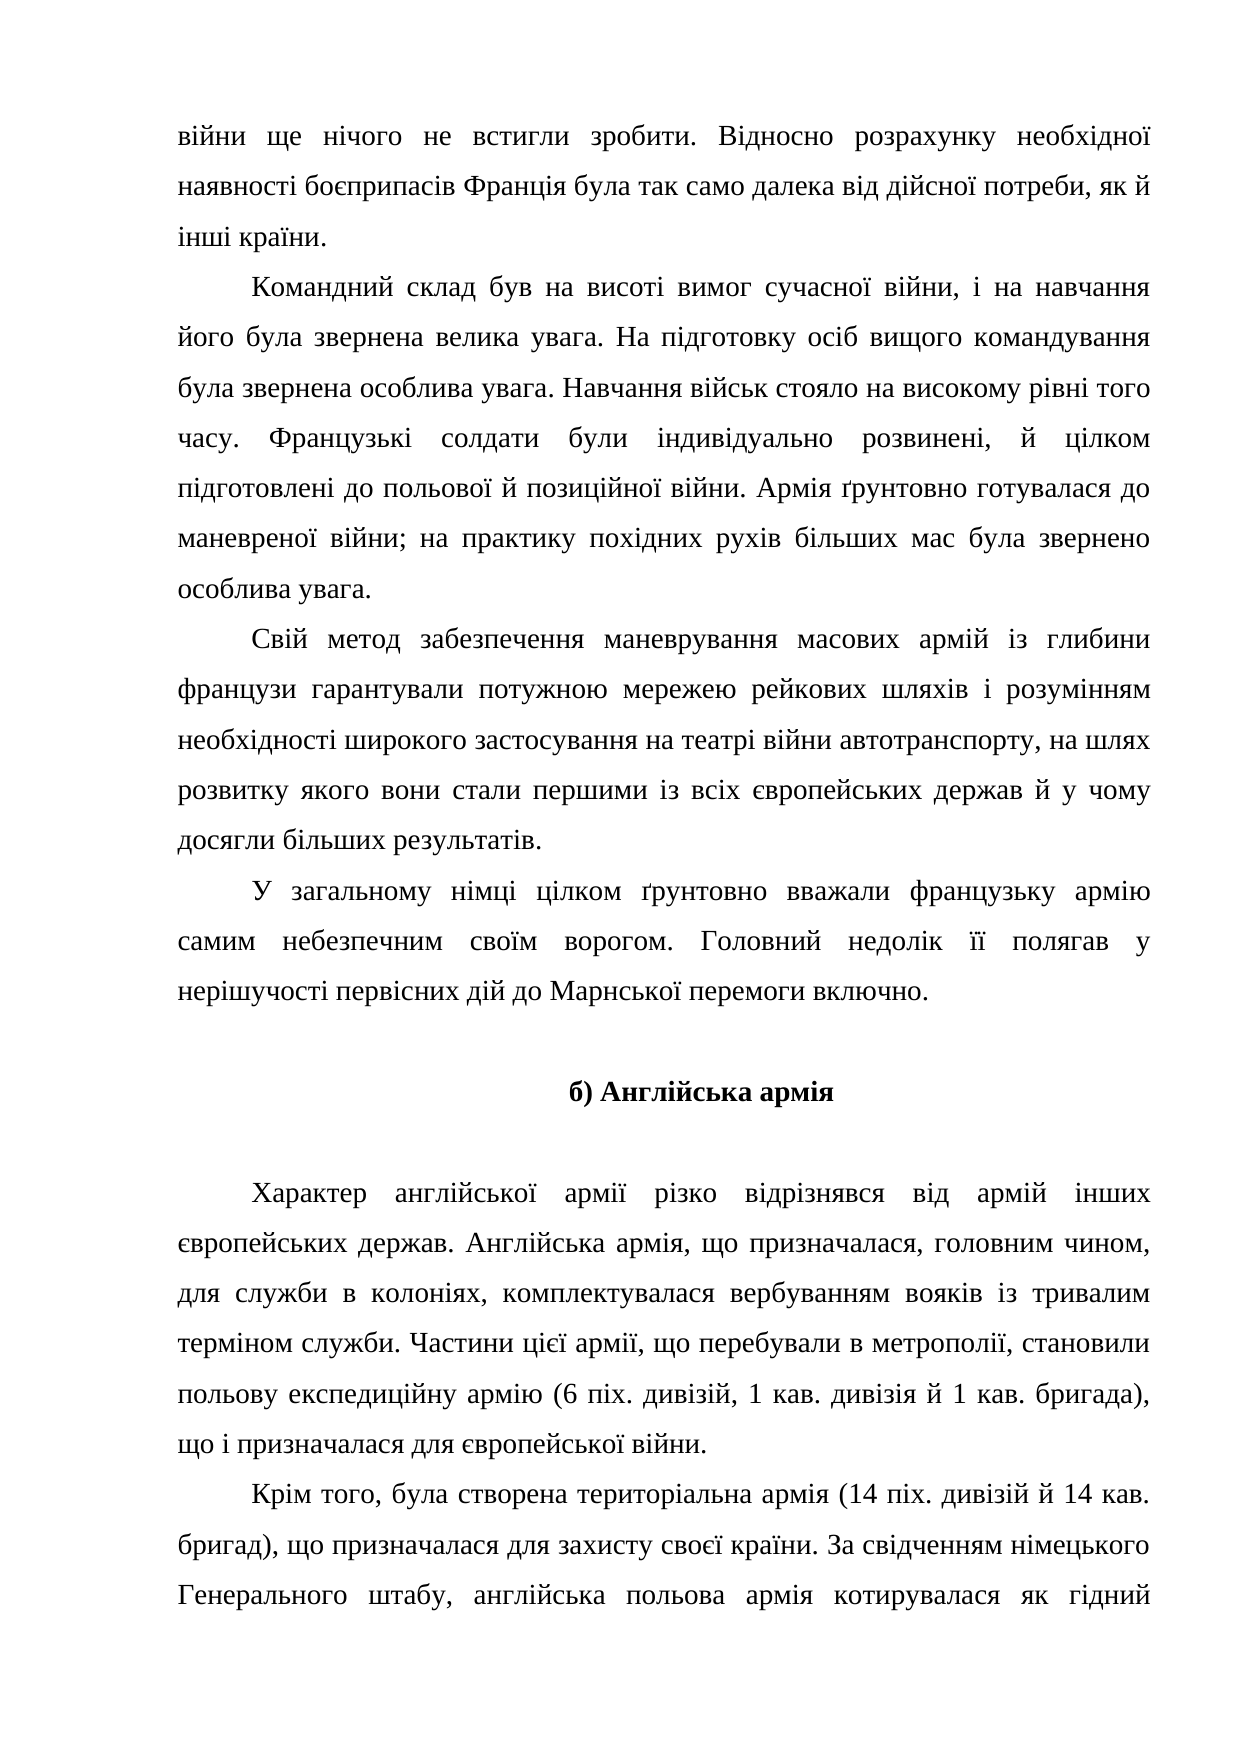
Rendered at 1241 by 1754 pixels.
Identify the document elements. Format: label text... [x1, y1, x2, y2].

text б) Англійська армія [177, 1074, 1152, 1108]
text Свій метод забезпечення маневрування масових армій із глибини французи гарантували потужною мережею рейкових шляхів і розумінням необхідності широкого застосування на театрі війни автотранспорту, на шлях розвитку якого вони стали першими із всіх європейських держав й у чому досягли більших результатів. [177, 621, 1152, 856]
text Характер англійської армії різко відрізнявся від армій інших європейських держав. Англійська армія, що призначалася, головним чином, для служби в колоніях, комплектувалася вербуванням вояків із тривалим терміном служби. Частини цієї армії, що перебували в метрополії, становили польову експедиційну армію (6 піх. дивізій, 1 кав. дивізія й 1 кав. бригада), що і призначалася для європейської війни. [177, 1175, 1152, 1460]
text У загальному німці цілком ґрунтовно вважали французьку армію самим небезпечним своїм ворогом. Головний недолік її полягав у нерішучості первісних дій до Марнської перемоги включно. [177, 873, 1152, 1007]
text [177, 1477, 1152, 1611]
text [177, 118, 1152, 252]
text Командний склад був на висоті вимог сучасної війни, і на навчання його була звернена велика увага. На підготовку осіб вищого командування була звернена особлива увага. Навчання військ стояло на високому рівні того часу. Французькі солдати були індивідуально розвинені, й цілком підготовлені до польової й позиційної війни. Армія ґрунтовно готувалася до маневреної війни; на практику похідних рухів більших мас була звернено особлива увага. [177, 269, 1152, 604]
